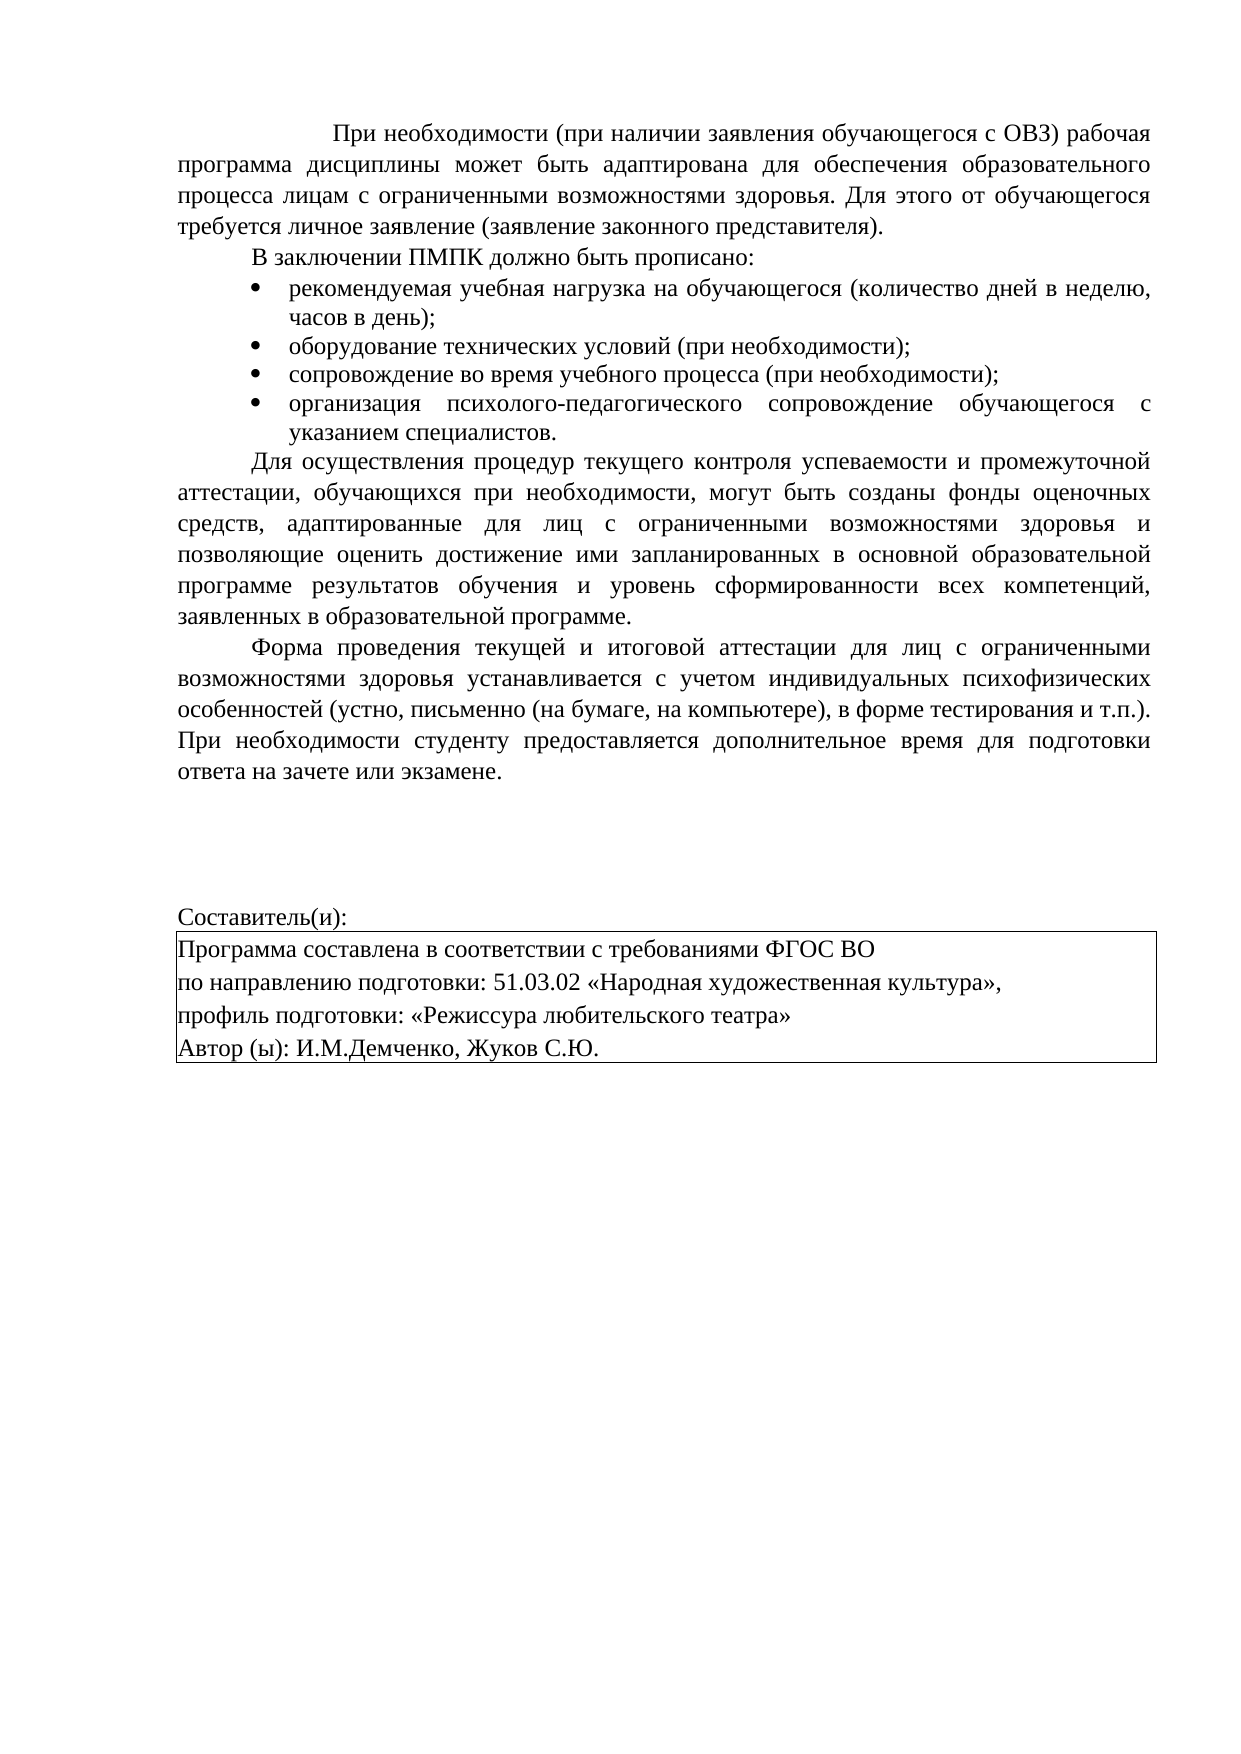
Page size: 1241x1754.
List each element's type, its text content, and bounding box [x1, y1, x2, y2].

list организация психолого-педагогического сопровождение обучающегося с указанием специалистов. [251, 388, 1152, 446]
text профиль подготовки: «Режиссура любительского театра» [177, 997, 1156, 1029]
list рекомендуемая учебная нагрузка на обучающегося (количество дней в неделю, часов в день); [251, 273, 1152, 331]
text В заключении ПМПК должно быть прописано: [177, 242, 1152, 271]
text Составитель(и): [177, 902, 1152, 931]
text Программа составлена в соответствии с требованиями ФГОС ВО [177, 932, 1156, 963]
list оборудование технических условий (при необходимости); [251, 331, 1152, 359]
text Автор (ы): И.М.Демченко, Жуков С.Ю. [177, 1030, 1156, 1062]
text по направлению подготовки: 51.03.02 «Народная художественная культура», [177, 964, 1156, 996]
text Форма проведения текущей и итоговой аттестации для лиц с ограниченными возможностями здоровья устанавливается с учетом индивидуальных психофизических особенностей (устно, письменно (на бумаге, на компьютере), в форме тестирования и т.п.). При необходимости студенту предоставляется дополнительное время для подготовки ответа на зачете или экзамене. [177, 632, 1152, 785]
text При необходимости (при наличии заявления обучающегося с ОВЗ) рабочая программа дисциплины может быть адаптирована для обеспечения образовательного процесса лицам с ограниченными возможностями здоровья. Для этого от обучающегося требуется личное заявление (заявление законного представителя). [177, 118, 1152, 240]
text Для осуществления процедур текущего контроля успеваемости и промежуточной аттестации, обучающихся при необходимости, могут быть созданы фонды оценочных средств, адаптированные для лиц с ограниченными возможностями здоровья и позволяющие оценить достижение ими запланированных в основной образовательной программе результатов обучения и уровень сформированности всех компетенций, заявленных в образовательной программе. [177, 446, 1152, 630]
list сопровождение во время учебного процесса (при необходимости); [251, 359, 1152, 388]
